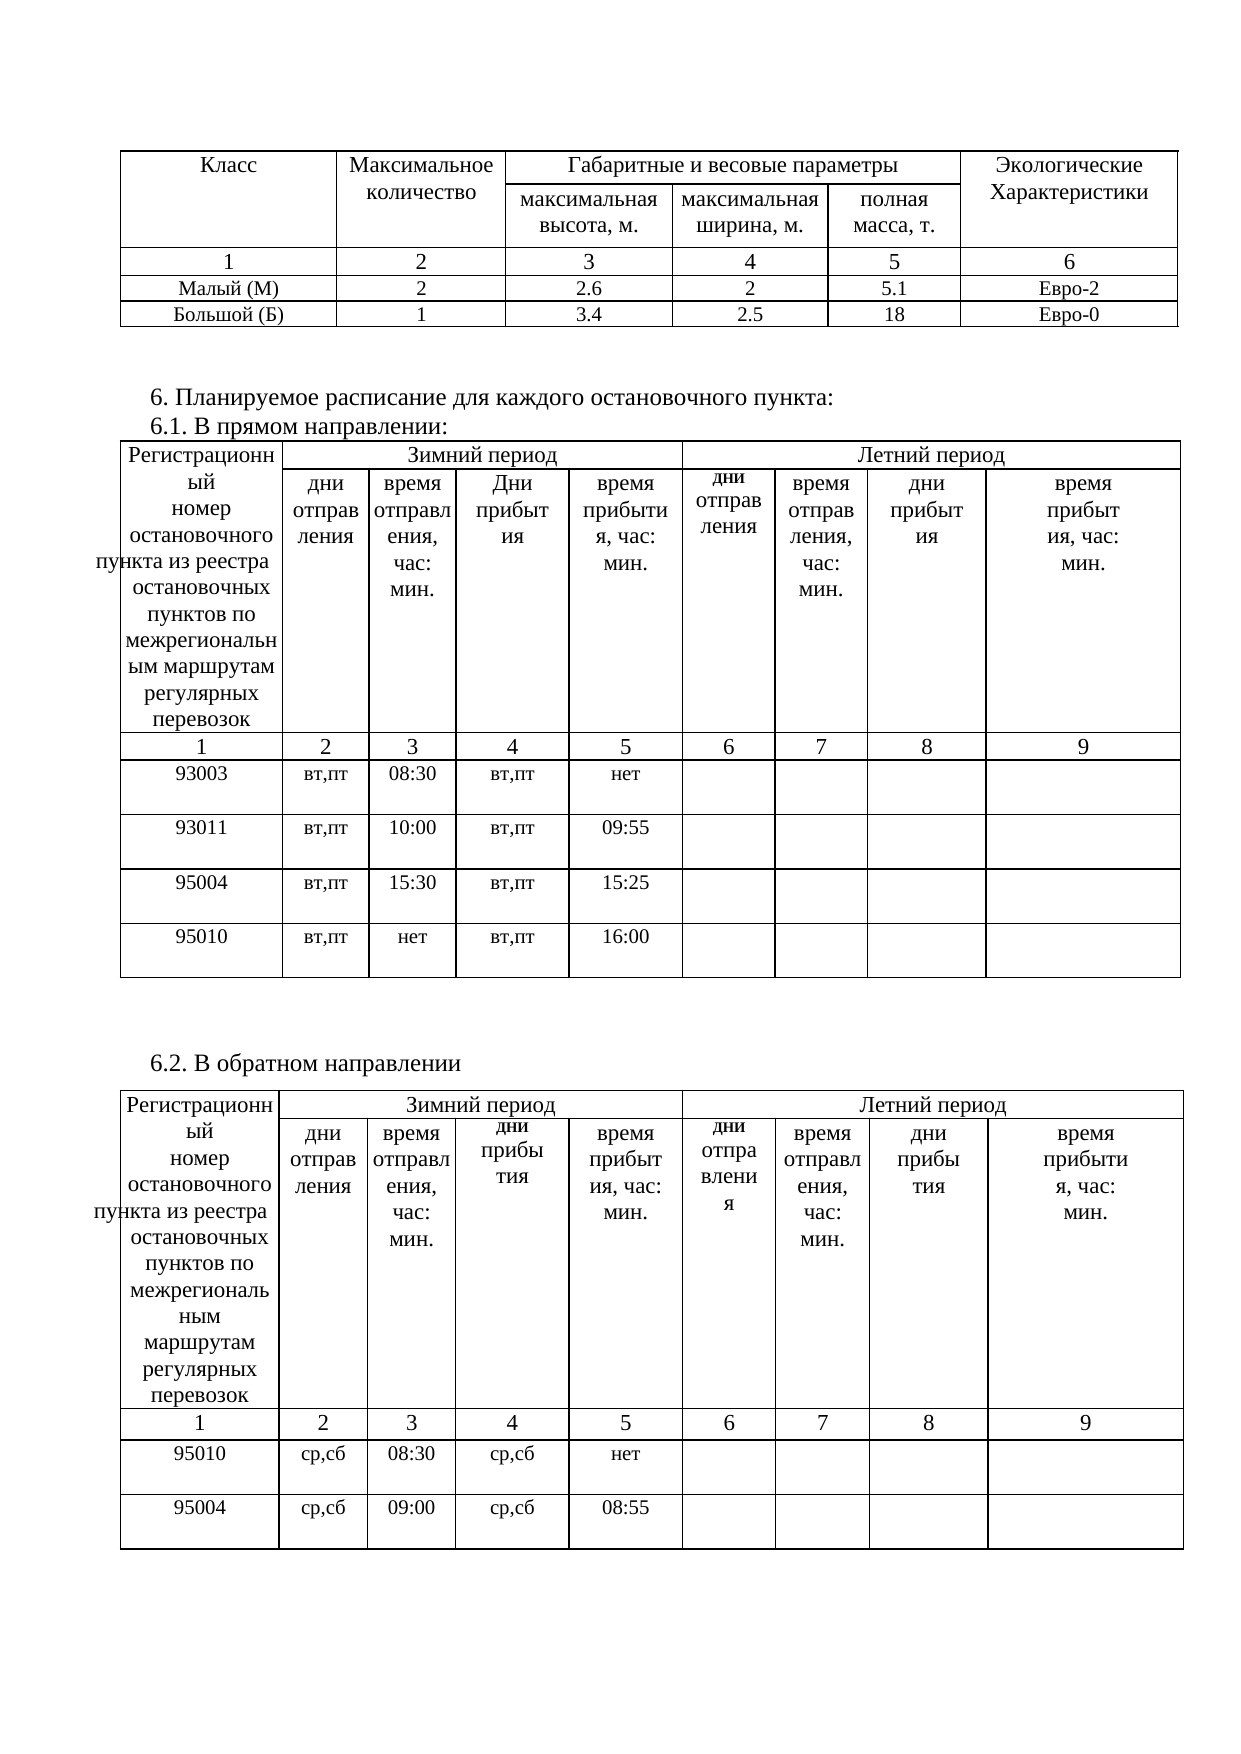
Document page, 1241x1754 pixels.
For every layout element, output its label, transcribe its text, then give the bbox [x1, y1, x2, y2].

table_cell нет [370, 924, 455, 977]
table_cell 18 [829, 302, 960, 326]
table_cell [683, 924, 774, 977]
table_cell 5 [570, 733, 682, 759]
table_cell 1 [121, 1409, 278, 1439]
table_cell 95004 [121, 1495, 278, 1548]
table_cell 8 [870, 1409, 987, 1439]
table_cell [776, 1495, 869, 1548]
table_cell 1 [121, 248, 336, 274]
table_cell время отправл ения, час: мин. [368, 1119, 455, 1407]
table_cell вт,пт [457, 815, 568, 868]
table_cell Дни прибыт ия [457, 470, 568, 731]
table_cell 08:30 [368, 1441, 455, 1494]
table_cell 4 [456, 1409, 568, 1439]
table_cell 9 [989, 1409, 1183, 1439]
table_cell 93003 [121, 761, 282, 814]
table_cell ср,сб [280, 1441, 367, 1494]
table_cell 16:00 [570, 924, 682, 977]
table_cell 08:30 [370, 761, 455, 814]
table_cell дни прибыт ия [868, 470, 985, 731]
table_cell 09:55 [570, 815, 682, 868]
table_cell 3.4 [506, 302, 672, 326]
text 6. Планируемое расписание для каждого остановочного пункта: [150, 382, 1090, 411]
table_cell вт,пт [457, 924, 568, 977]
table_cell вт,пт [457, 870, 568, 922]
table_cell 2 [280, 1409, 367, 1439]
table_cell ср,сб [280, 1495, 367, 1548]
table_cell [868, 924, 985, 977]
table_cell [870, 1441, 987, 1494]
table_header Экологические Характеристики [961, 152, 1177, 247]
table_cell вт,пт [283, 815, 368, 868]
table_cell 5 [570, 1409, 682, 1439]
table_cell [683, 815, 774, 868]
table_header Максимальное количество [337, 152, 505, 247]
table_cell 1 [337, 302, 505, 326]
table_cell 6 [961, 248, 1177, 274]
table_cell время отправ ления, час: мин. [776, 470, 867, 731]
table_cell 6 [683, 1409, 775, 1439]
table_header Летний период [683, 1091, 1183, 1118]
table_cell время прибыти я, час: мин. [989, 1119, 1183, 1407]
text 6.1. В прямом направлении: [150, 411, 1090, 440]
table_cell 4 [673, 248, 827, 274]
table_cell [683, 761, 774, 814]
table_cell Большой (Б) [121, 302, 336, 326]
table_header Габаритные и весовые параметры [506, 152, 960, 183]
table_cell максимальная высота, м. [506, 185, 672, 247]
table_cell Евро-2 [961, 276, 1177, 300]
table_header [121, 1091, 278, 1407]
table_cell 93011 [121, 815, 282, 868]
table_cell [776, 815, 867, 868]
table_cell дни отправ ления [280, 1119, 367, 1407]
table_cell вт,пт [457, 761, 568, 814]
table_header Класс [121, 152, 336, 247]
table_cell [987, 815, 1180, 868]
table_cell [776, 1441, 869, 1494]
table_cell [683, 1441, 775, 1494]
table_cell 3 [506, 248, 672, 274]
table_cell вт,пт [283, 870, 368, 922]
table_cell нет [570, 761, 682, 814]
table_cell [776, 924, 867, 977]
table_cell 2 [337, 248, 505, 274]
table_cell вт,пт [283, 924, 368, 977]
table_cell 95010 [121, 924, 282, 977]
table_header Зимний период [283, 442, 682, 468]
table_cell время прибыт ия, час: мин. [570, 1119, 682, 1407]
table_cell [776, 761, 867, 814]
table_header Летний период [683, 442, 1180, 468]
table_cell ср,сб [456, 1495, 568, 1548]
table_cell ср,сб [456, 1441, 568, 1494]
table_cell [989, 1495, 1183, 1548]
table_cell 2 [673, 276, 827, 300]
table_header Регистрационный номер остановочного пункта из реестра остановочных пунктов по межрегиональным маршрутам регулярных перевозок [121, 442, 282, 731]
text 6.2. В обратном направлении [150, 1048, 1090, 1077]
table_cell 5.1 [829, 276, 960, 300]
table_cell 2 [337, 276, 505, 300]
table_cell 2.5 [673, 302, 827, 326]
table_cell время отправл ения, час: мин. [370, 470, 455, 731]
table_cell 8 [868, 733, 985, 759]
table_header Зимний период [280, 1091, 682, 1118]
table_cell [987, 761, 1180, 814]
table_cell ДНИ отпра влени я [683, 1119, 775, 1407]
table_cell [989, 1441, 1183, 1494]
table_cell 15:25 [570, 870, 682, 922]
table_cell [683, 870, 774, 922]
table_cell [868, 761, 985, 814]
table_cell 15:30 [370, 870, 455, 922]
table_cell [987, 870, 1180, 922]
table_cell ДНИ прибы тия [456, 1119, 568, 1407]
table_cell 2.6 [506, 276, 672, 300]
table_cell 7 [776, 1409, 869, 1439]
table_cell время прибыти я, час: мин. [570, 470, 682, 731]
table_cell Евро-0 [961, 302, 1177, 326]
table_cell [870, 1495, 987, 1548]
table_cell 95010 [121, 1441, 278, 1494]
table_cell 3 [368, 1409, 455, 1439]
table_cell [683, 1495, 775, 1548]
table_cell ДНИ отправ ления [683, 470, 774, 731]
table_cell время отправл ения, час: мин. [776, 1119, 869, 1407]
table_cell 5 [829, 248, 960, 274]
table_cell 1 [121, 733, 282, 759]
table_cell вт,пт [283, 761, 368, 814]
table_cell максимальная ширина, м. [673, 185, 827, 247]
table_cell [776, 870, 867, 922]
table_cell 09:00 [368, 1495, 455, 1548]
table_cell 2 [283, 733, 368, 759]
table_cell 9 [987, 733, 1180, 759]
table_cell [987, 924, 1180, 977]
table_cell 95004 [121, 870, 282, 922]
table_cell 10:00 [370, 815, 455, 868]
table_cell 3 [370, 733, 455, 759]
table_cell дни прибы тия [870, 1119, 987, 1407]
table_cell дни отправ ления [283, 470, 368, 731]
table_cell время прибыт ия, час: мин. [987, 470, 1180, 731]
table_cell 6 [683, 733, 774, 759]
table_cell Малый (М) [121, 276, 336, 300]
table_cell 08:55 [570, 1495, 682, 1548]
table_cell 7 [776, 733, 867, 759]
table_cell полная масса, т. [829, 185, 960, 247]
table_cell нет [570, 1441, 682, 1494]
table_cell 4 [457, 733, 568, 759]
table_cell [868, 815, 985, 868]
table_cell [868, 870, 985, 922]
